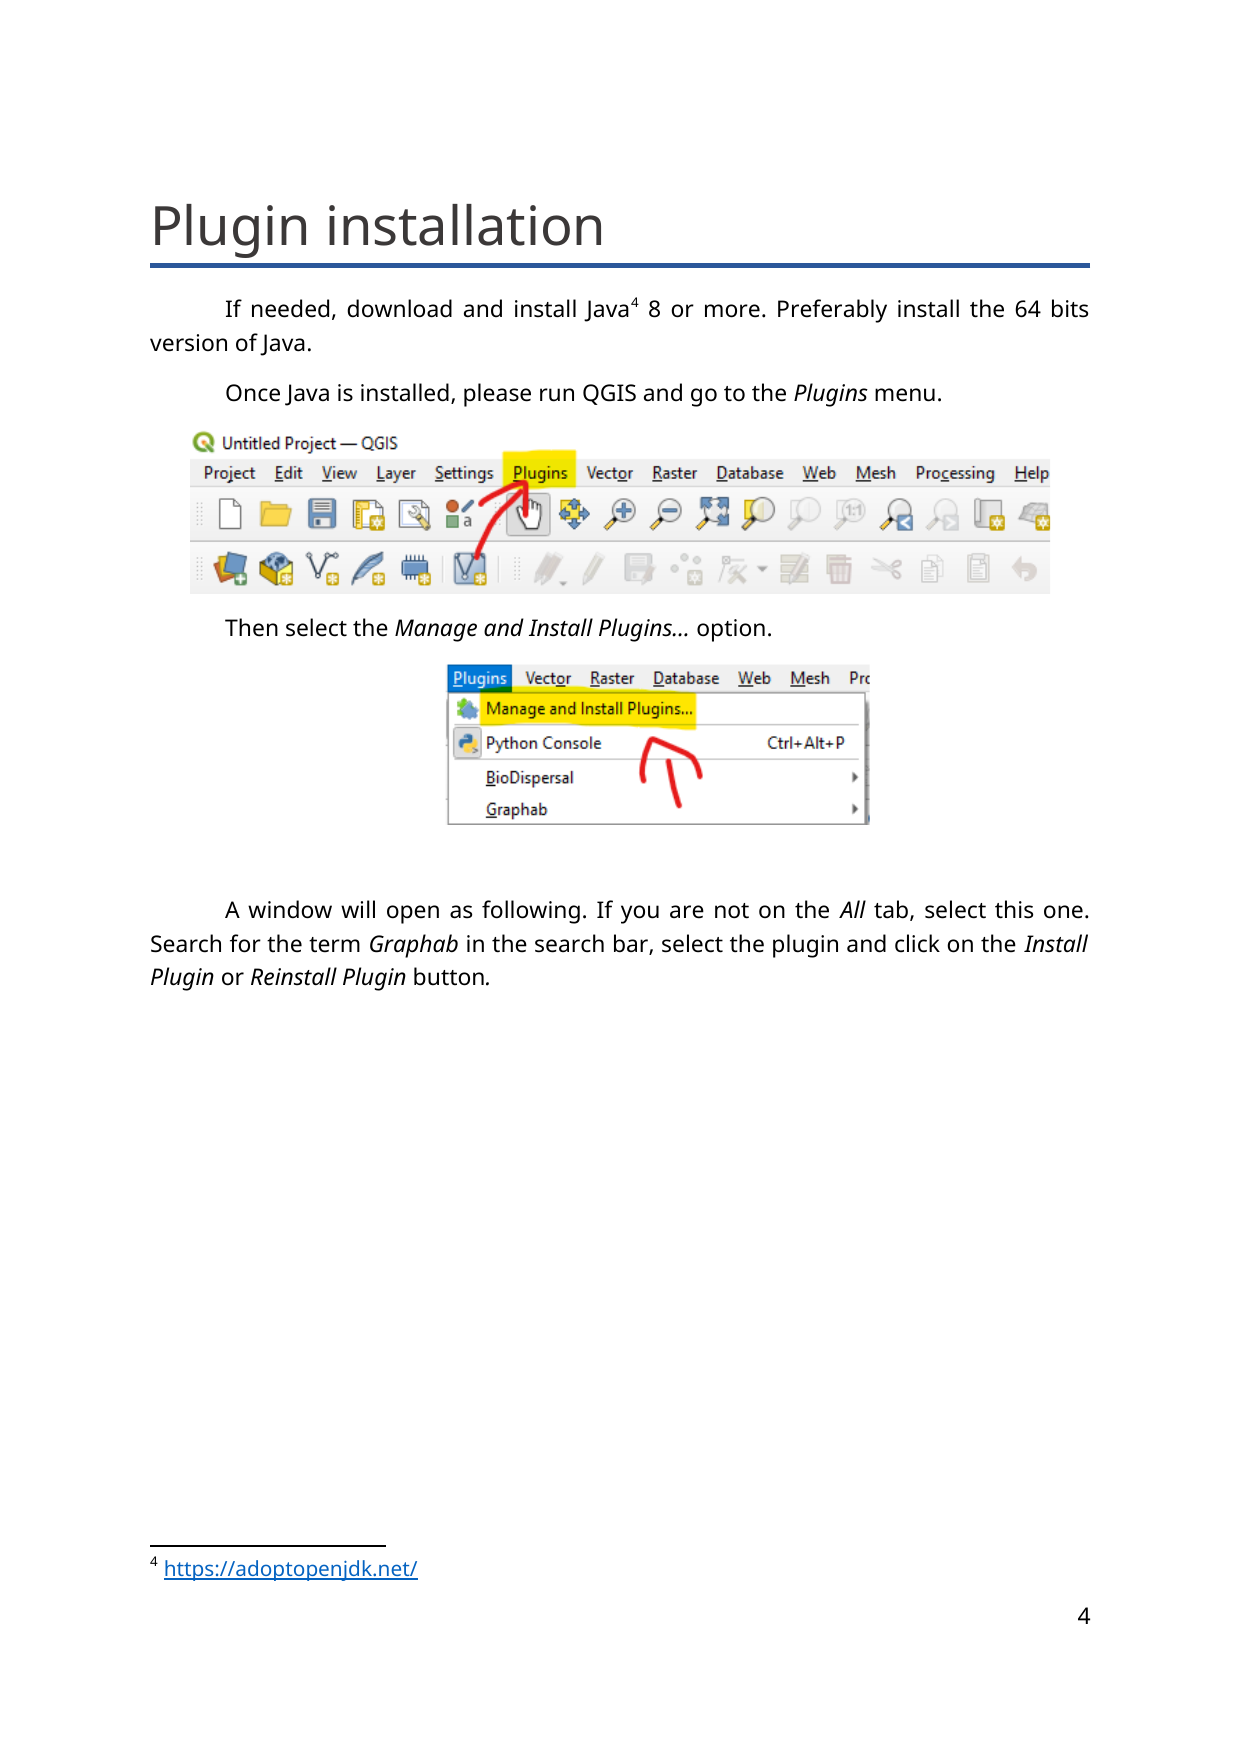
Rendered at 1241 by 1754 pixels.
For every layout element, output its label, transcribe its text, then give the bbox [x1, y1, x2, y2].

text Then select the Manage and Install Plugins… option. [150, 612, 1090, 644]
text Plugin installation [150, 187, 1090, 263]
text A window will open as following. If you are not on the All tab, select this one. Search for the term Graphab in the search bar, select the plugin and click on the Install Plugin or Reinstall Plugin button. [150, 894, 1090, 992]
text If needed, download and install Java 8 or more. Preferably install the 64 bits version of Java. [150, 293, 1090, 358]
picture [445, 662, 870, 825]
text Once Java is installed, please run QGIS and go to the Plugins menu. [150, 377, 1090, 408]
picture [190, 427, 1051, 594]
